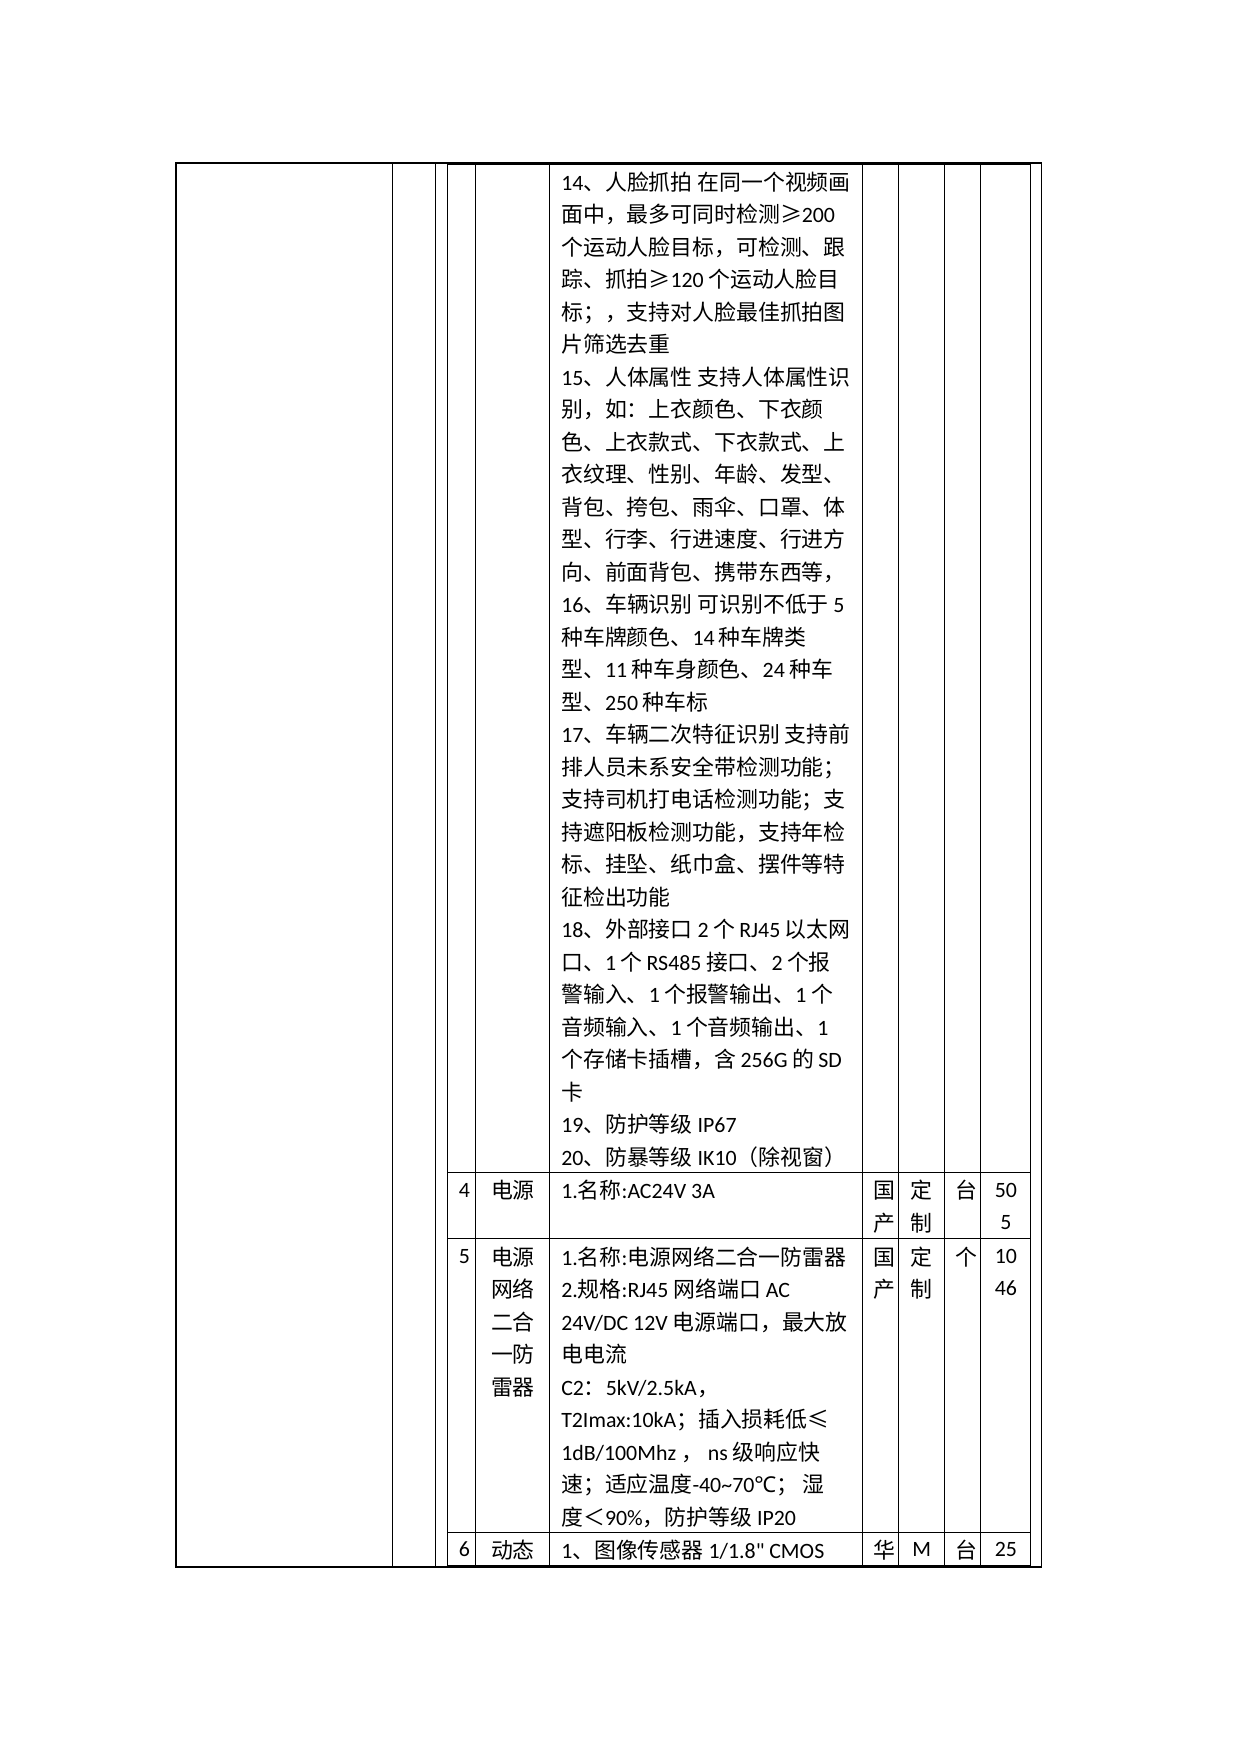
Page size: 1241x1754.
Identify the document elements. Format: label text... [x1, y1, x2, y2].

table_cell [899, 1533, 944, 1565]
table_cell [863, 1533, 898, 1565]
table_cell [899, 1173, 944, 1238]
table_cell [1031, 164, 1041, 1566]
table_cell [177, 164, 392, 1566]
table_cell 1 [393, 164, 435, 1566]
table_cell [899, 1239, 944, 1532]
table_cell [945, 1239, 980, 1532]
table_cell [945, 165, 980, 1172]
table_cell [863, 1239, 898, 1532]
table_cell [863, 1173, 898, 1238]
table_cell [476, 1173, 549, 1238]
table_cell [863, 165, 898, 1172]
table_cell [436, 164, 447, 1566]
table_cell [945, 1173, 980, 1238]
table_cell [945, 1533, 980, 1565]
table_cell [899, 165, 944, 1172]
